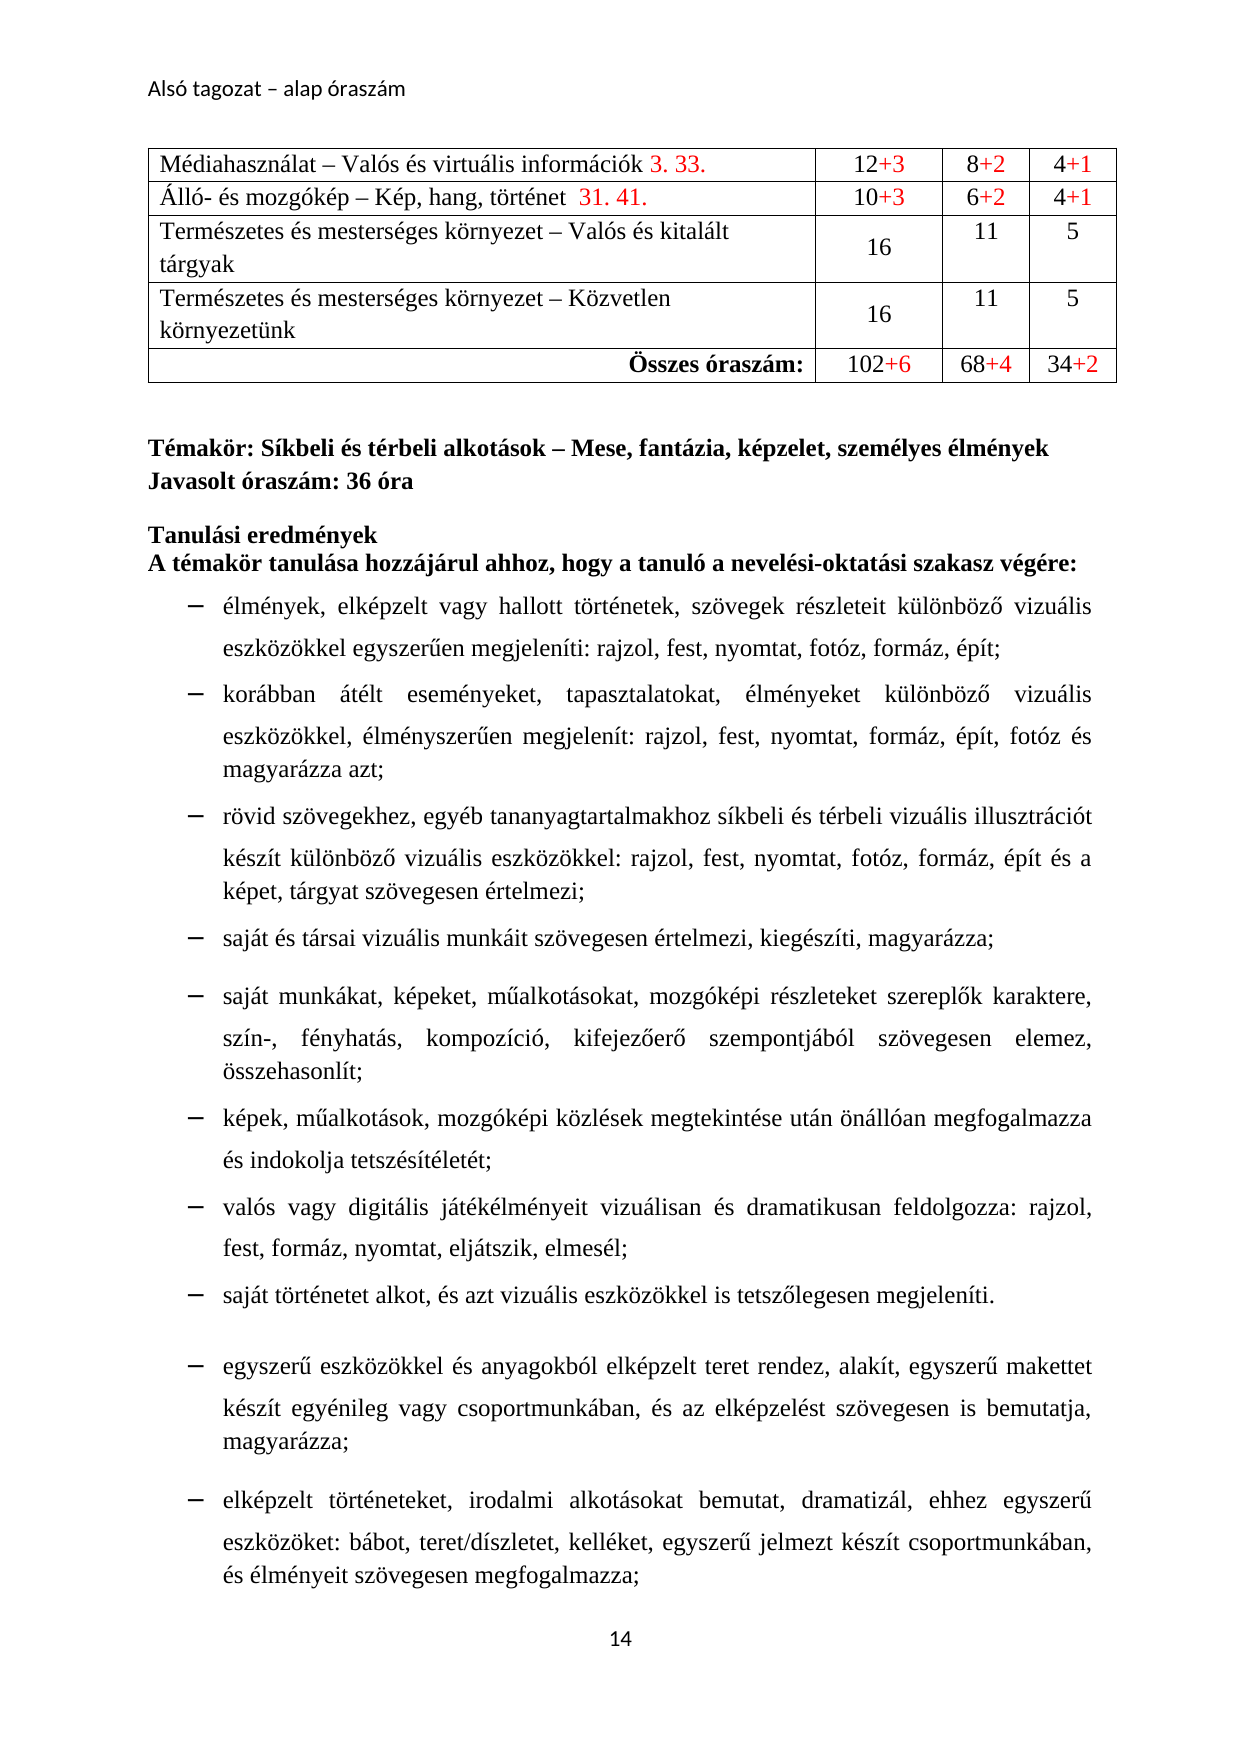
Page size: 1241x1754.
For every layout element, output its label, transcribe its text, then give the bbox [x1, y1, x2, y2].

table_cell 68+4 [943, 349, 1029, 382]
table_cell 5 [1030, 283, 1116, 348]
table_cell 12+3 [816, 149, 942, 181]
table_cell Természetes és mesterséges környezet – Közvetlen környezetünk [149, 283, 815, 348]
table_cell 6+2 [943, 182, 1029, 215]
list saját és társai vizuális munkáit szövegesen értelmezi, kiegészíti, magyarázza; [185, 909, 1093, 960]
table_cell Médiahasználat – Valós és virtuális információk 3. 33. [149, 149, 815, 181]
table_cell 4+1 [1030, 149, 1116, 181]
list élmények, elképzelt vagy hallott történetek, szövegek részleteit különböző vizuális eszközökkel egyszerűen megjeleníti: rajzol, fest, nyomtat, fotóz, formáz, épít; [185, 577, 1093, 662]
table_cell 11 [943, 283, 1029, 348]
list képek, műalkotások, mozgóképi közlések megtekintése után önállóan megfogalmazza és indokolja tetszésítéletét; [185, 1089, 1093, 1174]
list saját történetet alkot, és azt vizuális eszközökkel is tetszőlegesen megjeleníti. [185, 1266, 1093, 1318]
table_cell Álló- és mozgókép – Kép, hang, történet 31. 41. [149, 182, 815, 215]
table_cell 11 [943, 216, 1029, 282]
table_cell 4+1 [1030, 182, 1116, 215]
text Tanulási eredmények [148, 520, 1093, 548]
list saját munkákat, képeket, műalkotásokat, mozgóképi részleteket szereplők karaktere, szín-, fényhatás, kompozíció, kifejezőerő szempontjából szövegesen elemez, összehasonlít; [185, 968, 1093, 1085]
table_cell 34+2 [1030, 349, 1116, 382]
table_cell 10+3 [816, 182, 942, 215]
table_cell Természetes és mesterséges környezet – Valós és kitalált tárgyak [149, 216, 815, 282]
text A témakör tanulása hozzájárul ahhoz, hogy a tanuló a nevelési-oktatási szakasz végére: [148, 548, 1093, 577]
table_cell 16 [816, 216, 942, 282]
table_cell 16 [816, 283, 942, 348]
text Témakör: Síkbeli és térbeli alkotások – Mese, fantázia, képzelet, személyes élmények [148, 433, 1093, 462]
list elképzelt történeteket, irodalmi alkotásokat bemutat, dramatizál, ehhez egyszerű eszközöket: bábot, teret/díszletet, kelléket, egyszerű jelmezt készít csoportmunkában, és élményeit szövegesen megfogalmazza; [185, 1472, 1093, 1589]
table_cell 8+2 [943, 149, 1029, 181]
table_cell 102+6 [816, 349, 942, 382]
list korábban átélt eseményeket, tapasztalatokat, élményeket különböző vizuális eszközökkel, élményszerűen megjelenít: rajzol, fest, nyomtat, formáz, épít, fotóz és magyarázza azt; [185, 666, 1093, 783]
list rövid szövegekhez, egyéb tananyagtartalmakhoz síkbeli és térbeli vizuális illusztrációt készít különböző vizuális eszközökkel: rajzol, fest, nyomtat, fotóz, formáz, épít és a képet, tárgyat szövegesen értelmezi; [185, 787, 1093, 905]
list egyszerű eszközökkel és anyagokból elképzelt teret rendez, alakít, egyszerű makettet készít egyénileg vagy csoportmunkában, és az elképzelést szövegesen is bemutatja, magyarázza; [185, 1338, 1093, 1455]
table_cell 5 [1030, 216, 1116, 282]
text Javasolt óraszám: 36 óra [148, 466, 1093, 495]
table_cell Összes óraszám: [149, 349, 815, 382]
list valós vagy digitális játékélményeit vizuálisan és dramatikusan feldolgozza: rajzol, fest, formáz, nyomtat, eljátszik, elmesél; [185, 1178, 1093, 1262]
